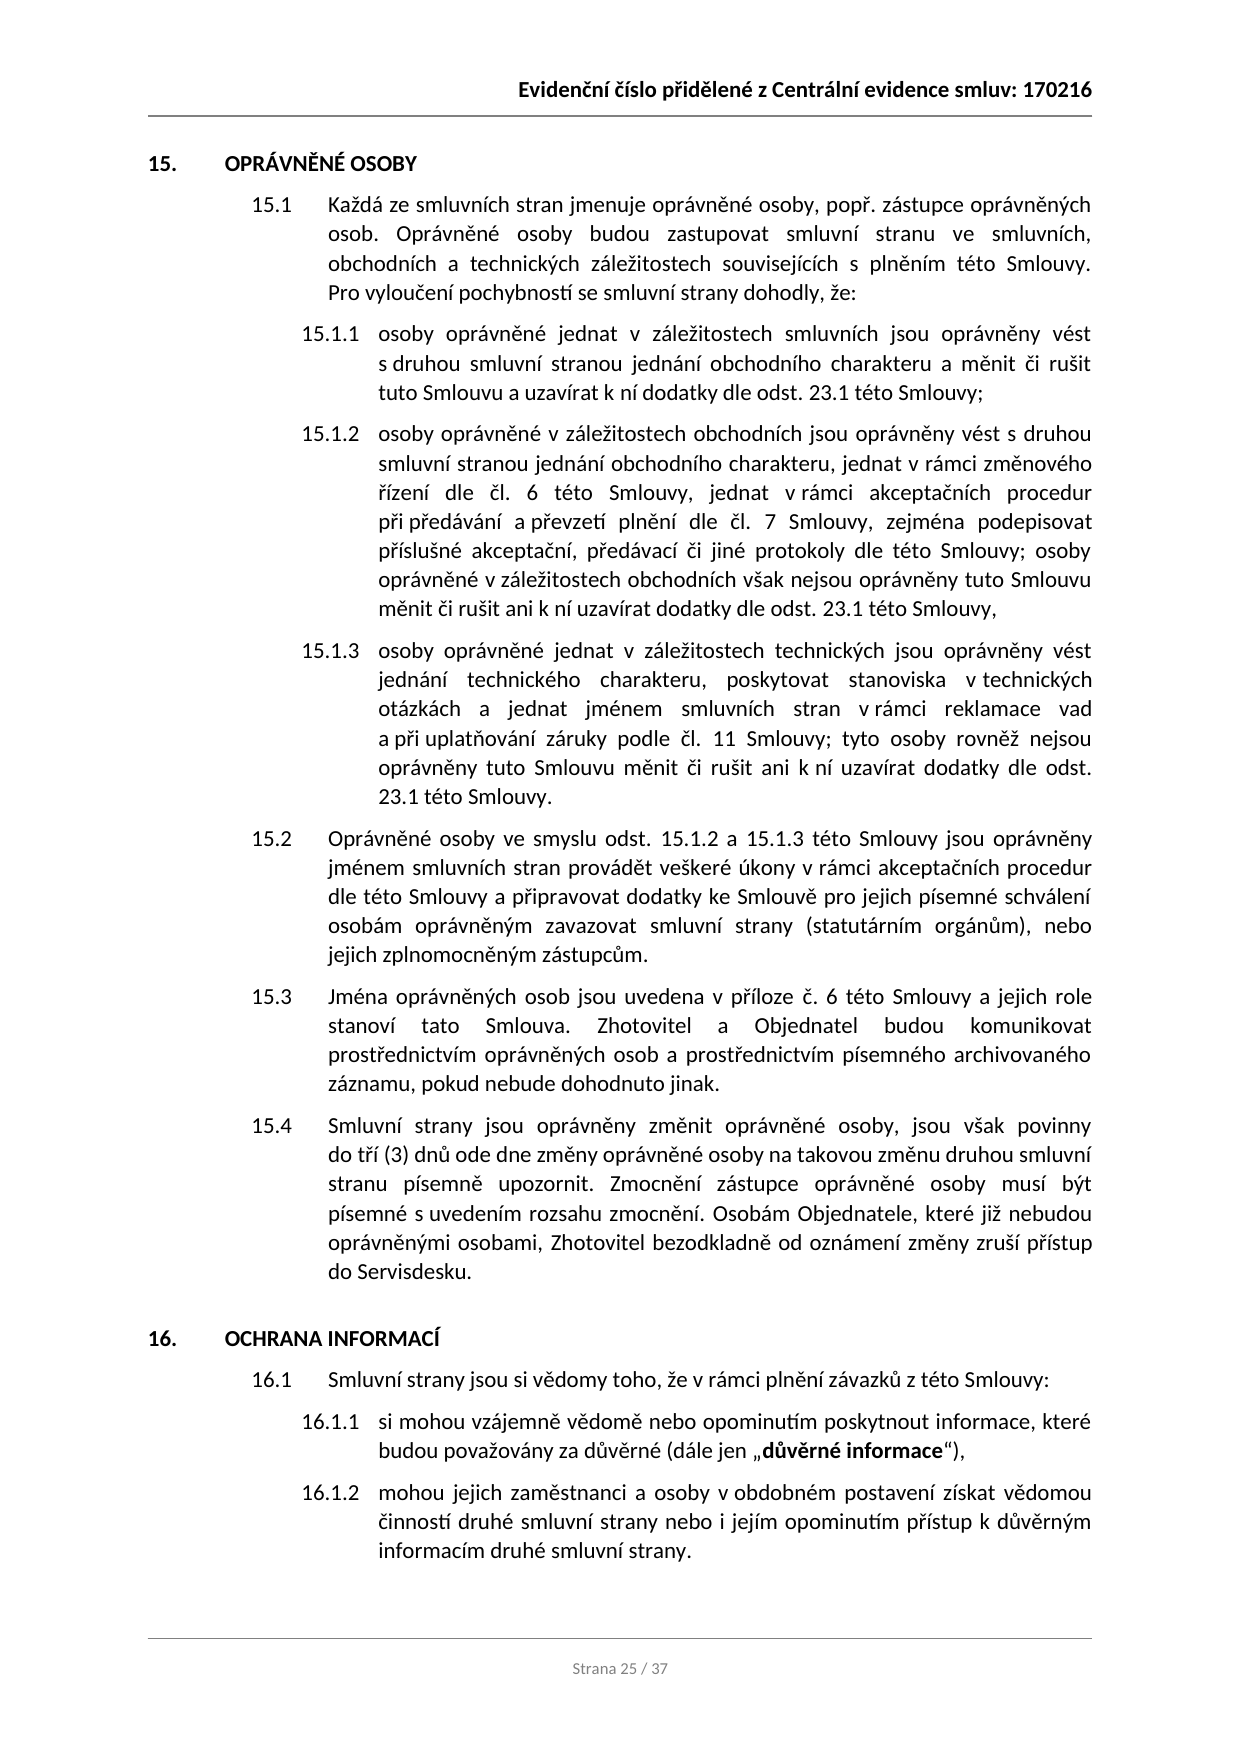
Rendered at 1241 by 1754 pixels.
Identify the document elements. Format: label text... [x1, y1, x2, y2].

text Oprávněné osoby ve smyslu odst. 15.1.2 a 15.1.3 této Smlouvy jsou oprávněny jménem smluvních stran provádět veškeré úkony v rámci akceptačních procedur dle této Smlouvy a připravovat dodatky ke Smlouvě pro jejich písemné schválení osobám oprávněným zavazovat smluvní strany (statutárním orgánům), nebo jejich zplnomocněným zástupcům. [251, 823, 1092, 968]
list osoby oprávněné jednat v záležitostech smluvních jsou oprávněny vést s druhou smluvní stranou jednání obchodního charakteru a měnit či rušit tuto Smlouvu a uzavírat k ní dodatky dle odst. 23.1 této Smlouvy; [301, 318, 1092, 406]
text Smluvní strany jsou oprávněny změnit oprávněné osoby, jsou však povinny do tří (3) dnů ode dne změny oprávněné osoby na takovou změnu druhou smluvní stranu písemně upozornit. Zmocnění zástupce oprávněné osoby musí být písemné s uvedením rozsahu zmocnění. Osobám Objednatele, které již nebudou oprávněnými osobami, Zhotovitel bezodkladně od oznámení změny zruší přístup do Servisdesku. [251, 1110, 1092, 1285]
text Jména oprávněných osob jsou uvedena v příloze č. 6 této Smlouvy a jejich role stanoví tato Smlouva. Zhotovitel a Objednatel budou komunikovat prostřednictvím oprávněných osob a prostřednictvím písemného archivovaného záznamu, pokud nebude dohodnuto jinak. [251, 981, 1092, 1098]
text OCHRANA INFORMACÍ [148, 1323, 1092, 1352]
list osoby oprávněné v záležitostech obchodních jsou oprávněny vést s druhou smluvní stranou jednání obchodního charakteru, jednat v rámci změnového řízení dle čl. 6 této Smlouvy, jednat v rámci akceptačních procedur při předávání a převzetí plnění dle čl. 7 Smlouvy, zejména podepisovat příslušné akceptační, předávací či jiné protokoly dle této Smlouvy; osoby oprávněné v záležitostech obchodních však nejsou oprávněny tuto Smlouvu měnit či rušit ani k ní uzavírat dodatky dle odst. 23.1 této Smlouvy, [301, 418, 1092, 623]
list osoby oprávněné jednat v záležitostech technických jsou oprávněny vést jednání technického charakteru, poskytovat stanoviska v technických otázkách a jednat jménem smluvních stran v rámci reklamace vad a při uplatňování záruky podle čl. 11 Smlouvy; tyto osoby rovněž nejsou oprávněny tuto Smlouvu měnit či rušit ani k ní uzavírat dodatky dle odst. 23.1 této Smlouvy. [301, 635, 1092, 810]
list si mohou vzájemně vědomě nebo opominutím poskytnout informace, které budou považovány za důvěrné (dále jen „důvěrné informace“), [301, 1406, 1092, 1464]
text Každá ze smluvních stran jmenuje oprávněné osoby, popř. zástupce oprávněných osob. Oprávněné osoby budou zastupovat smluvní stranu ve smluvních, obchodních a technických záležitostech souvisejících s plněním této Smlouvy. Pro vyloučení pochybností se smluvní strany dohodly, že: [251, 189, 1092, 306]
list mohou jejich zaměstnanci a osoby v obdobném postavení získat vědomou činností druhé smluvní strany nebo i jejím opominutím přístup k důvěrným informacím druhé smluvní strany. [301, 1477, 1092, 1564]
list Smluvní strany jsou si vědomy toho, že v rámci plnění závazků z této Smlouvy: [251, 1364, 1092, 1393]
text OPRÁVNĚNÉ OSOBY [148, 148, 1092, 177]
